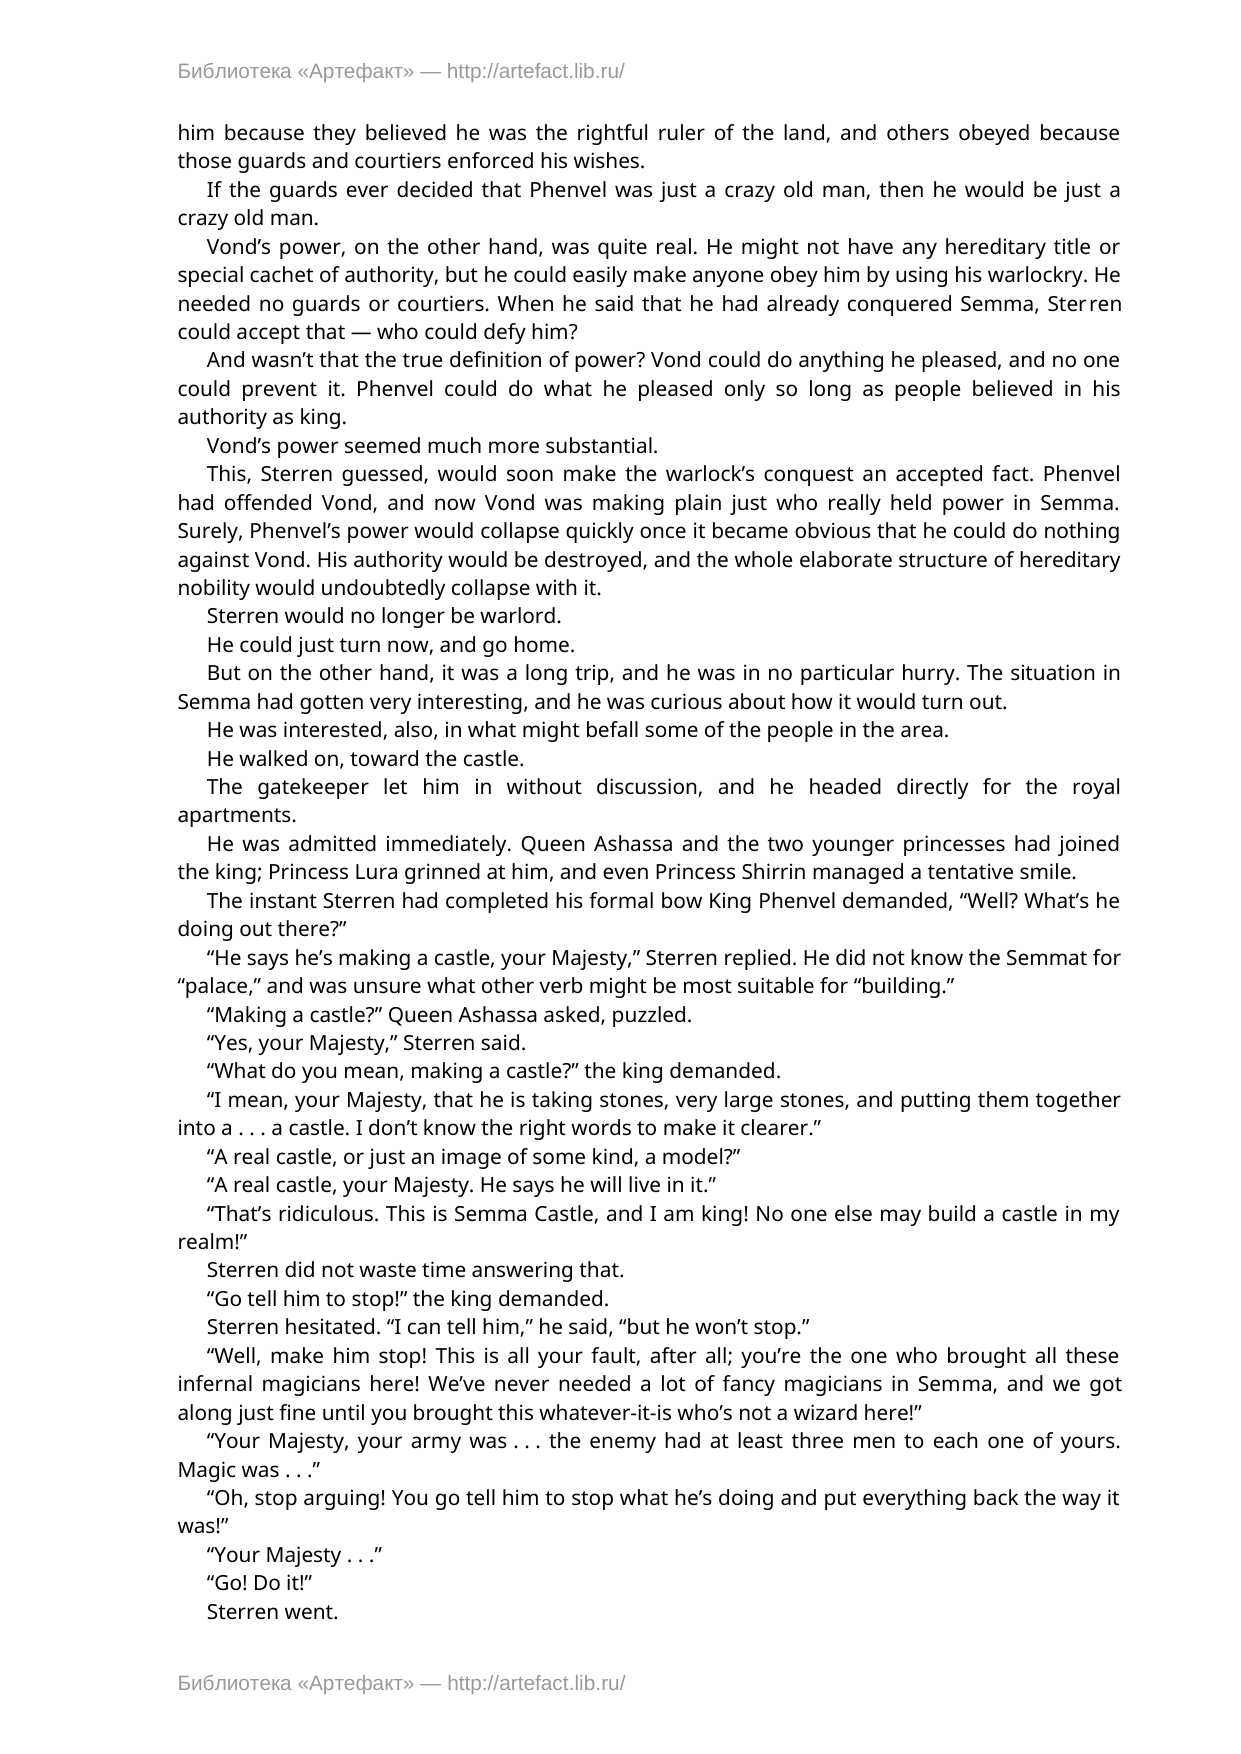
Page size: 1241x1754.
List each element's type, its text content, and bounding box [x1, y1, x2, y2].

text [177, 118, 1122, 175]
text “A real castle, your Majesty. He says he will live in it.” [177, 1170, 1122, 1199]
text He was interested, also, in what might befall some of the people in the area. [177, 715, 1122, 744]
text The instant Sterren had completed his formal bow King Phenvel demanded, “Well? What’s he doing out there?” [177, 886, 1122, 943]
text “That’s ridiculous. This is Semma Castle, and I am king! No one else may build a castle in my realm!” [177, 1199, 1122, 1256]
text This, Sterren guessed, would soon make the warlock’s conquest an accepted fact. Phenvel had offended Vond, and now Vond was making plain just who really held power in Semma. Surely, Phenvel’s power would collapse quickly once it became obvious that he could do nothing against Vond. His authority would be destroyed, and the whole elaborate structure of hereditary nobility would undoubtedly collapse with it. [177, 459, 1122, 602]
text Sterren hesitated. “I can tell him,” he said, “but he won’t stop.” [177, 1312, 1122, 1341]
text Sterren went. [177, 1597, 1122, 1625]
text “Go tell him to stop!” the king demanded. [177, 1284, 1122, 1312]
text Vond’s power, on the other hand, was quite real. He might not have any hereditary title or special cachet of authority, but he could easily make anyone obey him by using his warlockry. He needed no guards or courtiers. When he said that he had already conquered Semma, Sterren could accept that — who could defy him? [177, 232, 1122, 346]
text But on the other hand, it was a long trip, and he was in no particular hurry. The situation in Semma had gotten very interesting, and he was curious about how it would turn out. [177, 658, 1122, 715]
text “What do you mean, making a castle?” the king demanded. [177, 1057, 1122, 1085]
text “Your Majesty, your army was . . . the enemy had at least three men to each one of yours. Magic was . . .” [177, 1426, 1122, 1483]
text Sterren did not waste time answering that. [177, 1256, 1122, 1284]
text He could just turn now, and go home. [177, 630, 1122, 658]
text Sterren would no longer be warlord. [177, 602, 1122, 630]
text And wasn’t that the true definition of power? Vond could do anything he pleased, and no one could prevent it. Phenvel could do what he pleased only so long as people believed in his authority as king. [177, 346, 1122, 431]
text “Oh, stop arguing! You go tell him to stop what he’s doing and put everything back the way it was!” [177, 1483, 1122, 1540]
text He was admitted immediately. Queen Ashassa and the two younger princesses had joined the king; Princess Lura grinned at him, and even Princess Shirrin managed a tentative smile. [177, 829, 1122, 886]
text “Yes, your Majesty,” Sterren said. [177, 1028, 1122, 1057]
text “A real castle, or just an image of some kind, a model?” [177, 1142, 1122, 1170]
text Vond’s power seemed much more substantial. [177, 431, 1122, 459]
text The gatekeeper let him in without discussion, and he headed directly for the royal apartments. [177, 772, 1122, 829]
text “Well, make him stop! This is all your fault, after all; you’re the one who brought all these infernal magicians here! We’ve never needed a lot of fancy magicians in Semma, and we got along just fine until you brought this whatever-it-is who’s not a wizard here!” [177, 1341, 1122, 1426]
text If the guards ever decided that Phenvel was just a crazy old man, then he would be just a crazy old man. [177, 175, 1122, 232]
text “Your Majesty . . .” [177, 1540, 1122, 1568]
text He walked on, toward the castle. [177, 744, 1122, 772]
text “Go! Do it!” [177, 1568, 1122, 1597]
text “He says he’s making a castle, your Majesty,” Sterren replied. He did not know the Semmat for “palace,” and was unsure what other verb might be most suitable for “building.” [177, 943, 1122, 1000]
text “I mean, your Majesty, that he is taking stones, very large stones, and putting them together into a . . . a castle. I don’t know the right words to make it clearer.” [177, 1085, 1122, 1142]
text “Making a castle?” Queen Ashassa asked, puzzled. [177, 1000, 1122, 1028]
